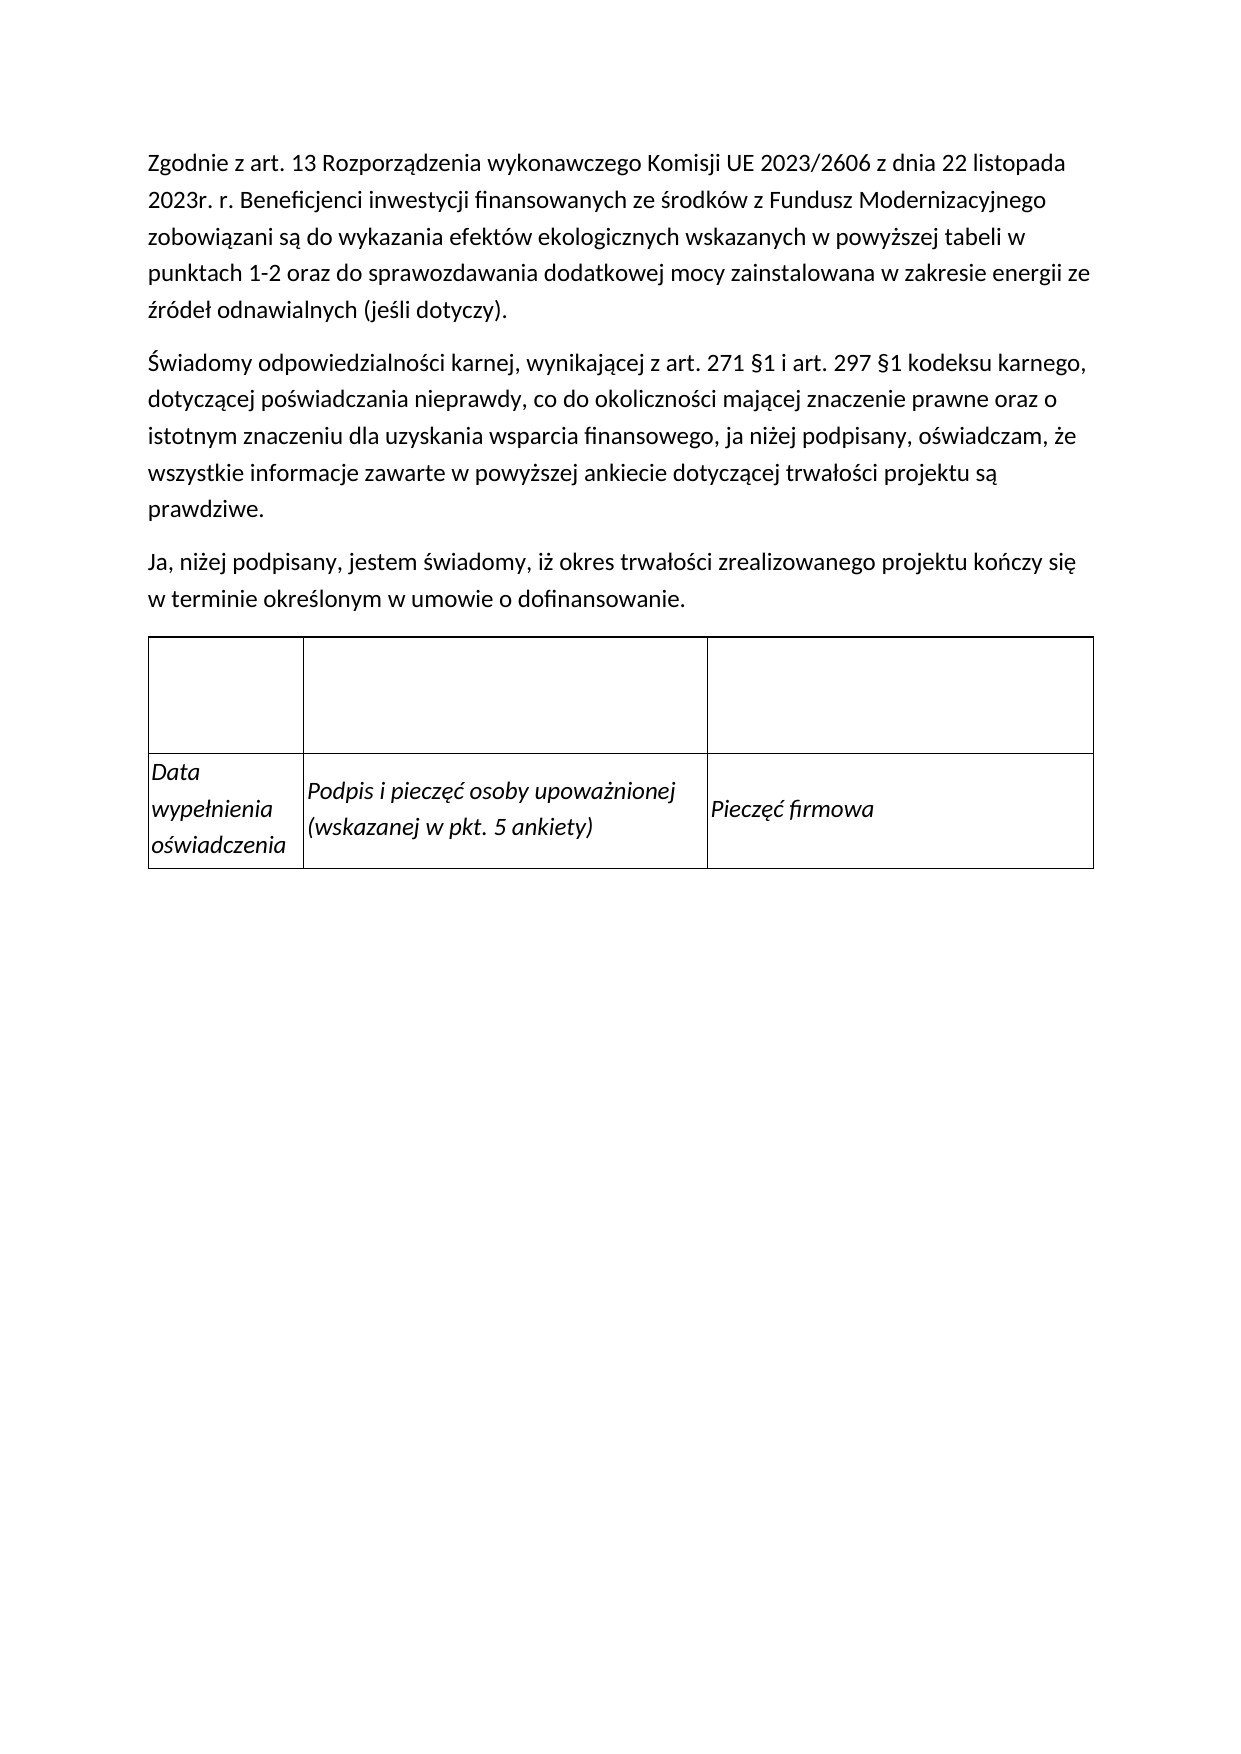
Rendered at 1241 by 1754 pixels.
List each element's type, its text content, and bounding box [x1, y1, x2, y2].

table_cell Pieczęć firmowa [708, 754, 1093, 868]
text Zgodnie z art. 13 Rozporządzenia wykonawczego Komisji UE 2023/2606 z dnia 22 listopada 2023r. r. Beneficjenci inwestycji finansowanych ze środków z Fundusz Modernizacyjnego zobowiązani są do wykazania efektów ekologicznych wskazanych w powyższej tabeli w punktach 1-2 oraz do sprawozdawania dodatkowej mocy zainstalowana w zakresie energii ze źródeł odnawialnych (jeśli dotyczy). [148, 148, 1093, 324]
table_header [149, 638, 303, 753]
table_header [708, 638, 1093, 753]
table_cell Podpis i pieczęć osoby upoważnionej (wskazanej w pkt. 5 ankiety) [304, 754, 707, 868]
text Ja, niżej podpisany, jestem świadomy, iż okres trwałości zrealizowanego projektu kończy się w terminie określonym w umowie o dofinansowanie. [148, 547, 1093, 614]
table_header [304, 638, 707, 753]
table_cell Data wypełnienia oświadczenia [149, 754, 303, 868]
text Świadomy odpowiedzialności karnej, wynikającej z art. 271 §1 i art. 297 §1 kodeksu karnego, dotyczącej poświadczania nieprawdy, co do okoliczności mającej znaczenie prawne oraz o istotnym znaczeniu dla uzyskania wsparcia finansowego, ja niżej podpisany, oświadczam, że wszystkie informacje zawarte w powyższej ankiecie dotyczącej trwałości projektu są prawdziwe. [148, 347, 1093, 524]
